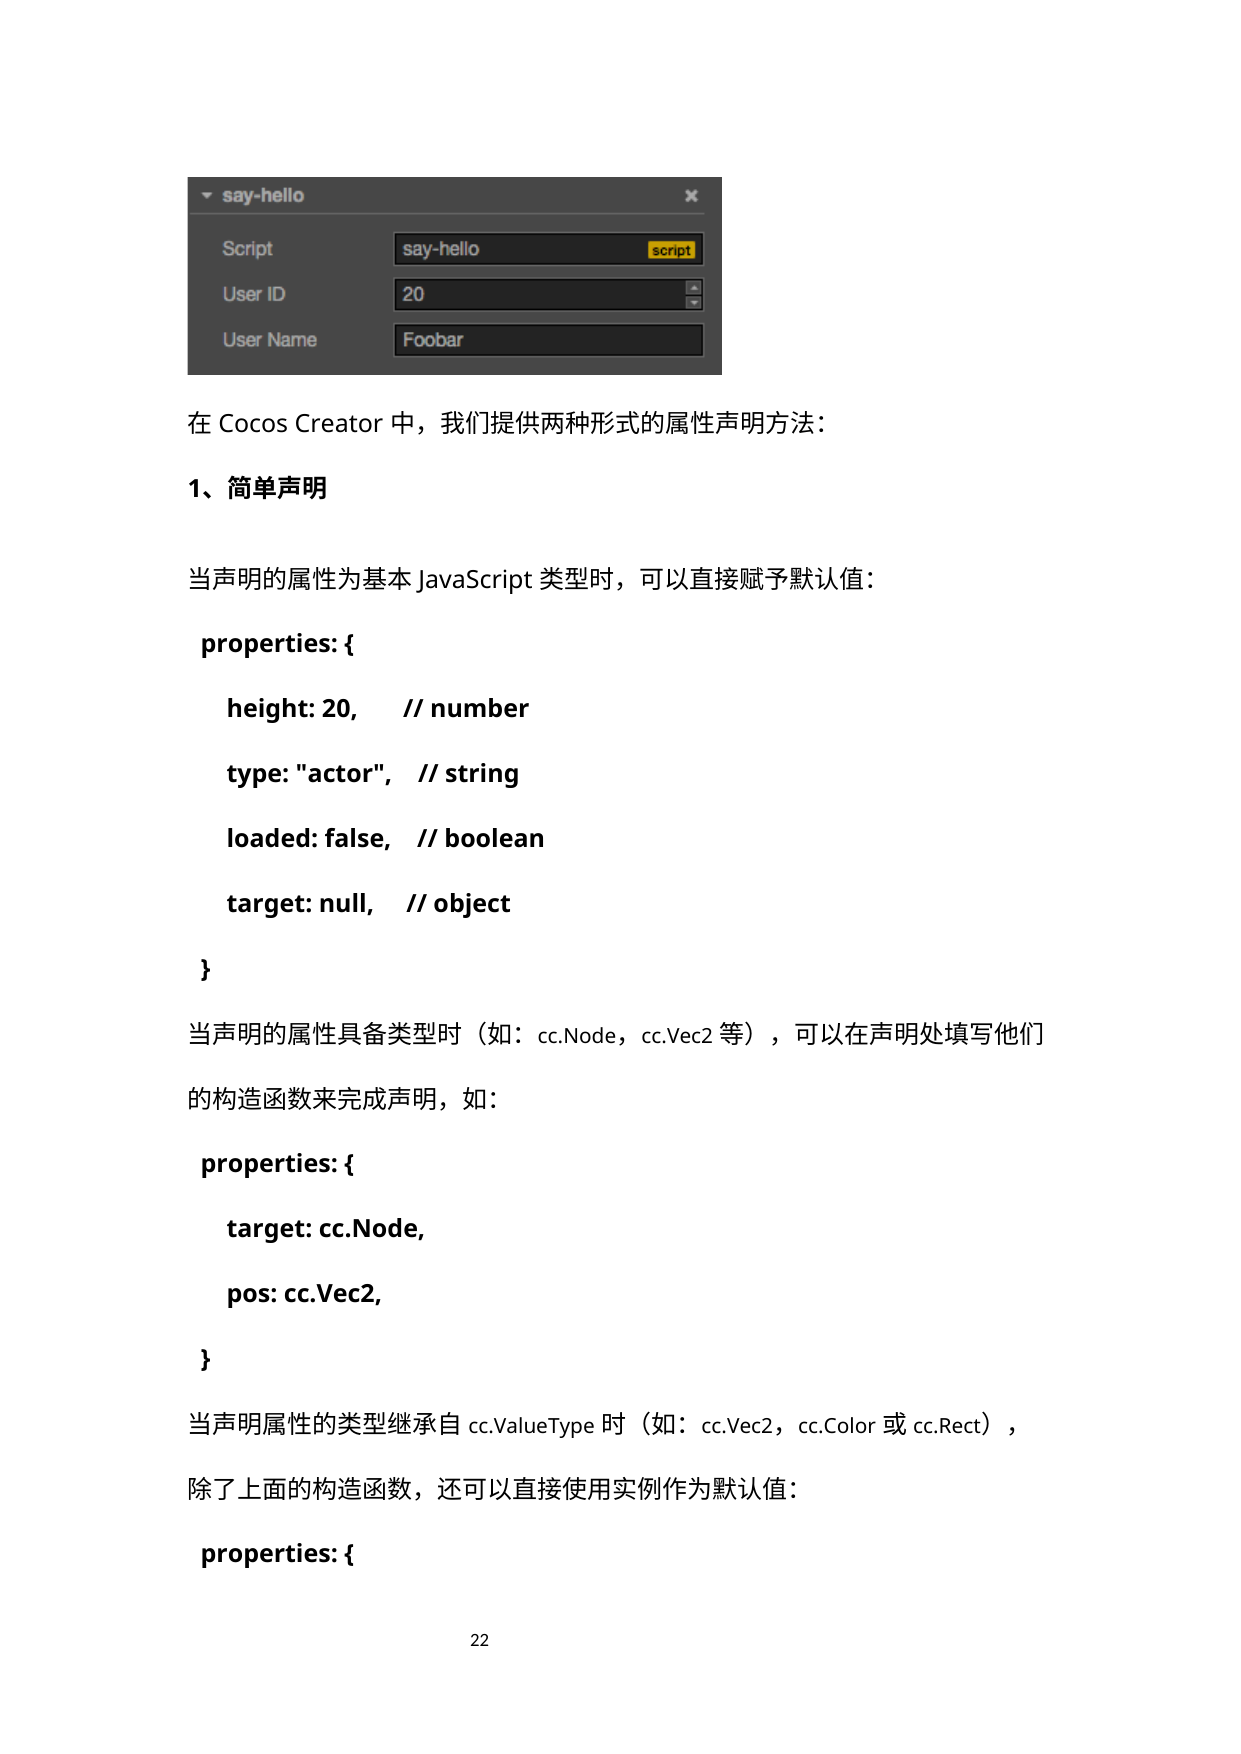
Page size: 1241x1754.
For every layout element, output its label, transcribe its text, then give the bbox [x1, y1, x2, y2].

text } [187, 1326, 1053, 1391]
text pos: cc.Vec2, [187, 1261, 1053, 1326]
subtitle 1、简单声明 [187, 454, 1053, 519]
text properties: { [187, 611, 1053, 676]
text 当声明的属性具备类型时（如：cc.Node，cc.Vec2 等），可以在声明处填写他们的构造函数来完成声明，如： [187, 1001, 1053, 1131]
text 在 Cocos Creator 中，我们提供两种形式的属性声明方法： [187, 389, 1053, 454]
text properties: { [187, 1521, 1053, 1586]
text 当声明的属性为基本 JavaScript 类型时，可以直接赋予默认值： [187, 546, 1053, 611]
text height: 20, // number [187, 676, 1053, 741]
text type: "actor", // string [187, 741, 1053, 806]
text } [187, 936, 1053, 1001]
text 当声明属性的类型继承自 cc.ValueType 时（如：cc.Vec2，cc.Color 或 cc.Rect），除了上面的构造函数，还可以直接使用实例作为默认值： [187, 1391, 1053, 1521]
text loaded: false, // boolean [187, 806, 1053, 871]
text properties: { [187, 1131, 1053, 1196]
text target: null, // object [187, 871, 1053, 936]
text target: cc.Node, [187, 1196, 1053, 1261]
picture [187, 177, 722, 375]
